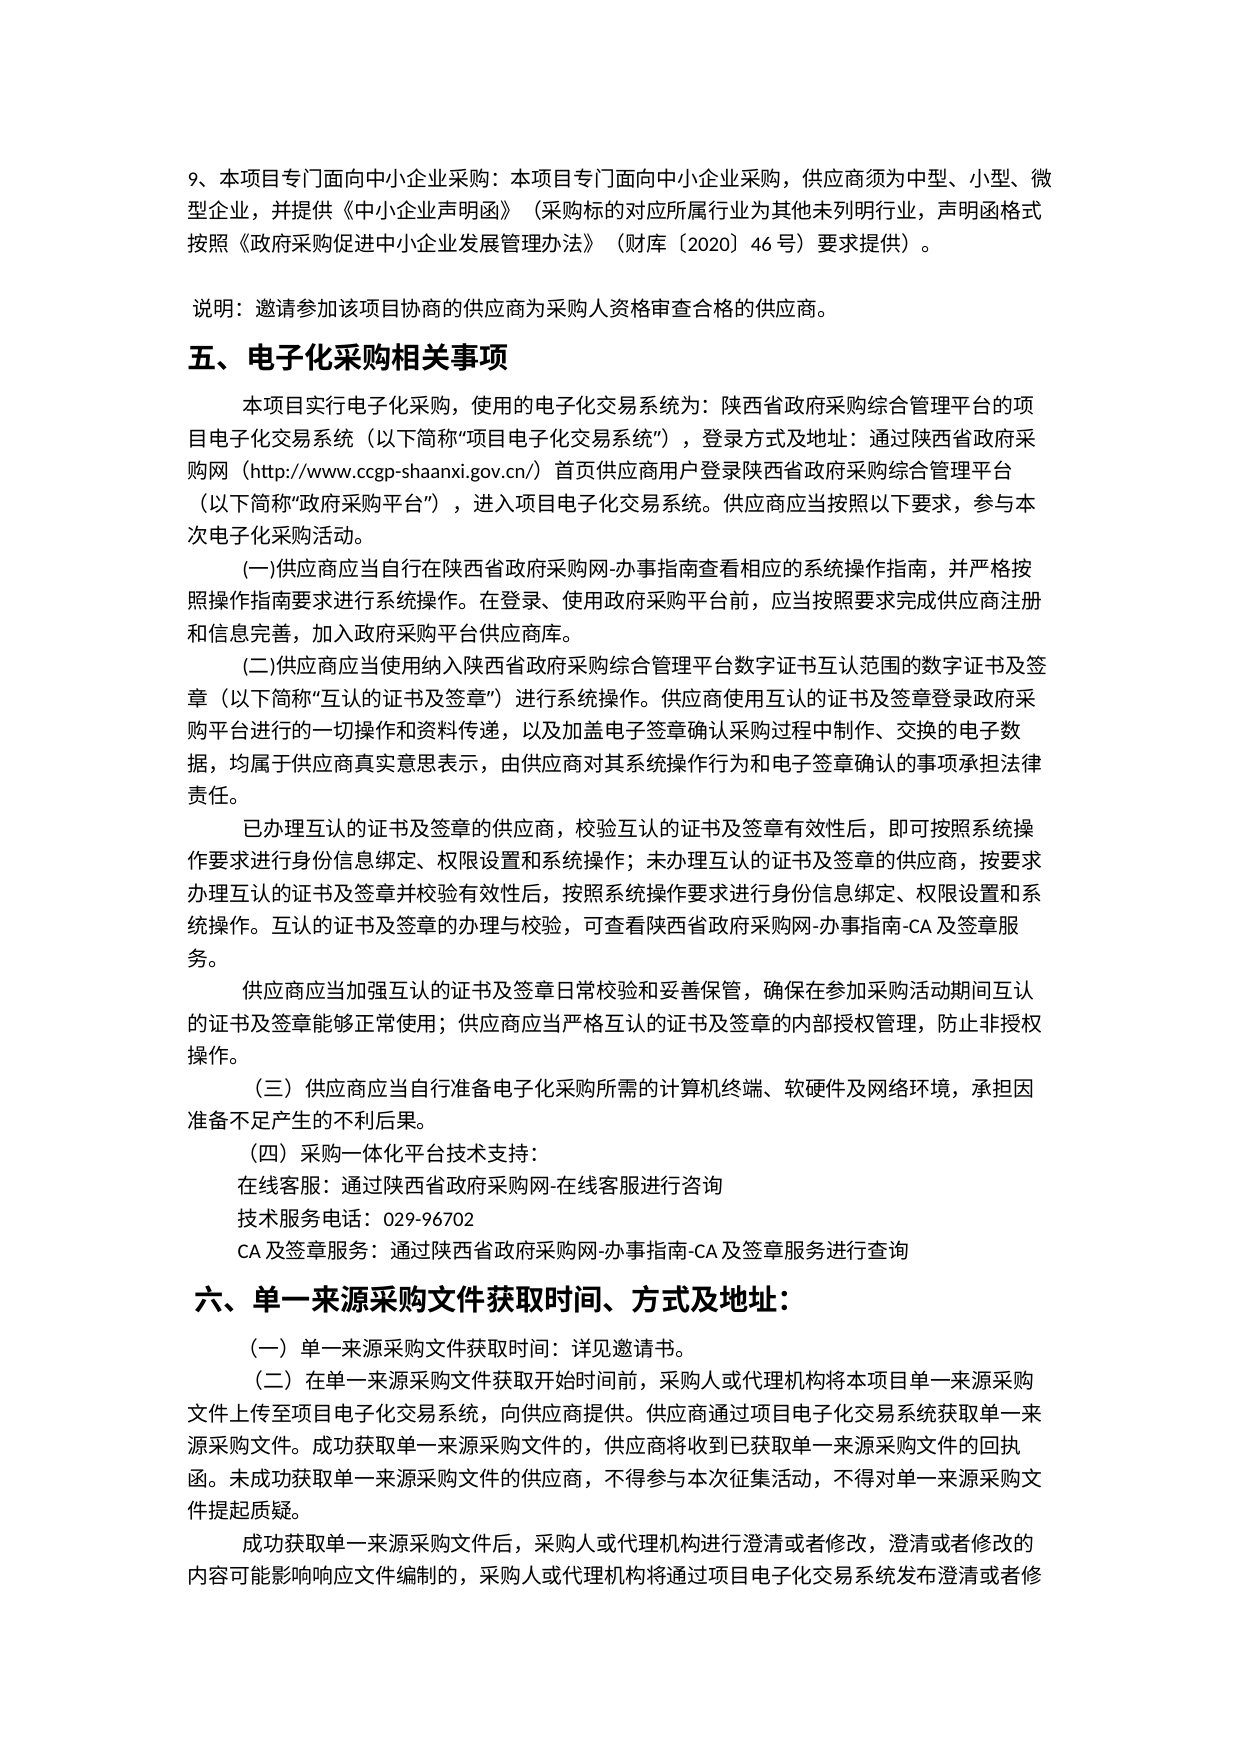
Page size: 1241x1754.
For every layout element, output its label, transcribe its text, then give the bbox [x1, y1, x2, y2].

text (二)供应商应当使用纳入陕西省政府采购综合管理平台数字证书互认范围的数字证书及签章（以下简称“互认的证书及签章”）进行系统操作。供应商使用互认的证书及签章登录政府采购平台进行的一切操作和资料传递，以及加盖电子签章确认采购过程中制作、交换的电子数据，均属于供应商真实意思表示，由供应商对其系统操作行为和电子签章确认的事项承担法律责任。 [187, 649, 1053, 812]
text （四）采购一体化平台技术支持： [187, 1137, 1053, 1169]
text 六、单一来源采购文件获取时间、方式及地址： [187, 1267, 1053, 1332]
text 9、本项目专门面向中小企业采购：本项目专门面向中小企业采购，供应商须为中型、小型、微型企业，并提供《中小企业声明函》（采购标的对应所属行业为其他未列明行业，声明函格式按照《政府采购促进中小企业发展管理办法》（财库〔2020〕46号）要求提供）。 [187, 162, 1053, 259]
text 技术服务电话：029-96702 [187, 1202, 1053, 1234]
text 供应商应当加强互认的证书及签章日常校验和妥善保管，确保在参加采购活动期间互认的证书及签章能够正常使用；供应商应当严格互认的证书及签章的内部授权管理，防止非授权操作。 [187, 974, 1053, 1072]
text CA及签章服务：通过陕西省政府采购网-办事指南-CA及签章服务进行查询 [187, 1234, 1053, 1267]
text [187, 1527, 1053, 1592]
text (一)供应商应当自行在陕西省政府采购网-办事指南查看相应的系统操作指南，并严格按照操作指南要求进行系统操作。在登录、使用政府采购平台前，应当按照要求完成供应商注册和信息完善，加入政府采购平台供应商库。 [187, 552, 1053, 649]
text 说明：邀请参加该项目协商的供应商为采购人资格审查合格的供应商。 [187, 259, 1053, 324]
text （二）在单一来源采购文件获取开始时间前，采购人或代理机构将本项目单一来源采购文件上传至项目电子化交易系统，向供应商提供。供应商通过项目电子化交易系统获取单一来源采购文件。成功获取单一来源采购文件的，供应商将收到已获取单一来源采购文件的回执函。未成功获取单一来源采购文件的供应商，不得参与本次征集活动，不得对单一来源采购文件提起质疑。 [187, 1364, 1053, 1527]
text 五、电子化采购相关事项 [187, 324, 1053, 389]
text （三）供应商应当自行准备电子化采购所需的计算机终端、软硬件及网络环境，承担因准备不足产生的不利后果。 [187, 1072, 1053, 1137]
text 在线客服：通过陕西省政府采购网-在线客服进行咨询 [187, 1169, 1053, 1202]
text （一）单一来源采购文件获取时间：详见邀请书。 [187, 1332, 1053, 1364]
text 本项目实行电子化采购，使用的电子化交易系统为：陕西省政府采购综合管理平台的项目电子化交易系统（以下简称“项目电子化交易系统”），登录方式及地址：通过陕西省政府采购网（http://www.ccgp-shaanxi.gov.cn/）首页供应商用户登录陕西省政府采购综合管理平台（以下简称“政府采购平台”），进入项目电子化交易系统。供应商应当按照以下要求，参与本次电子化采购活动。 [187, 389, 1053, 552]
text 已办理互认的证书及签章的供应商，校验互认的证书及签章有效性后，即可按照系统操作要求进行身份信息绑定、权限设置和系统操作；未办理互认的证书及签章的供应商，按要求办理互认的证书及签章并校验有效性后，按照系统操作要求进行身份信息绑定、权限设置和系统操作。互认的证书及签章的办理与校验，可查看陕西省政府采购网-办事指南-CA及签章服务。 [187, 812, 1053, 974]
